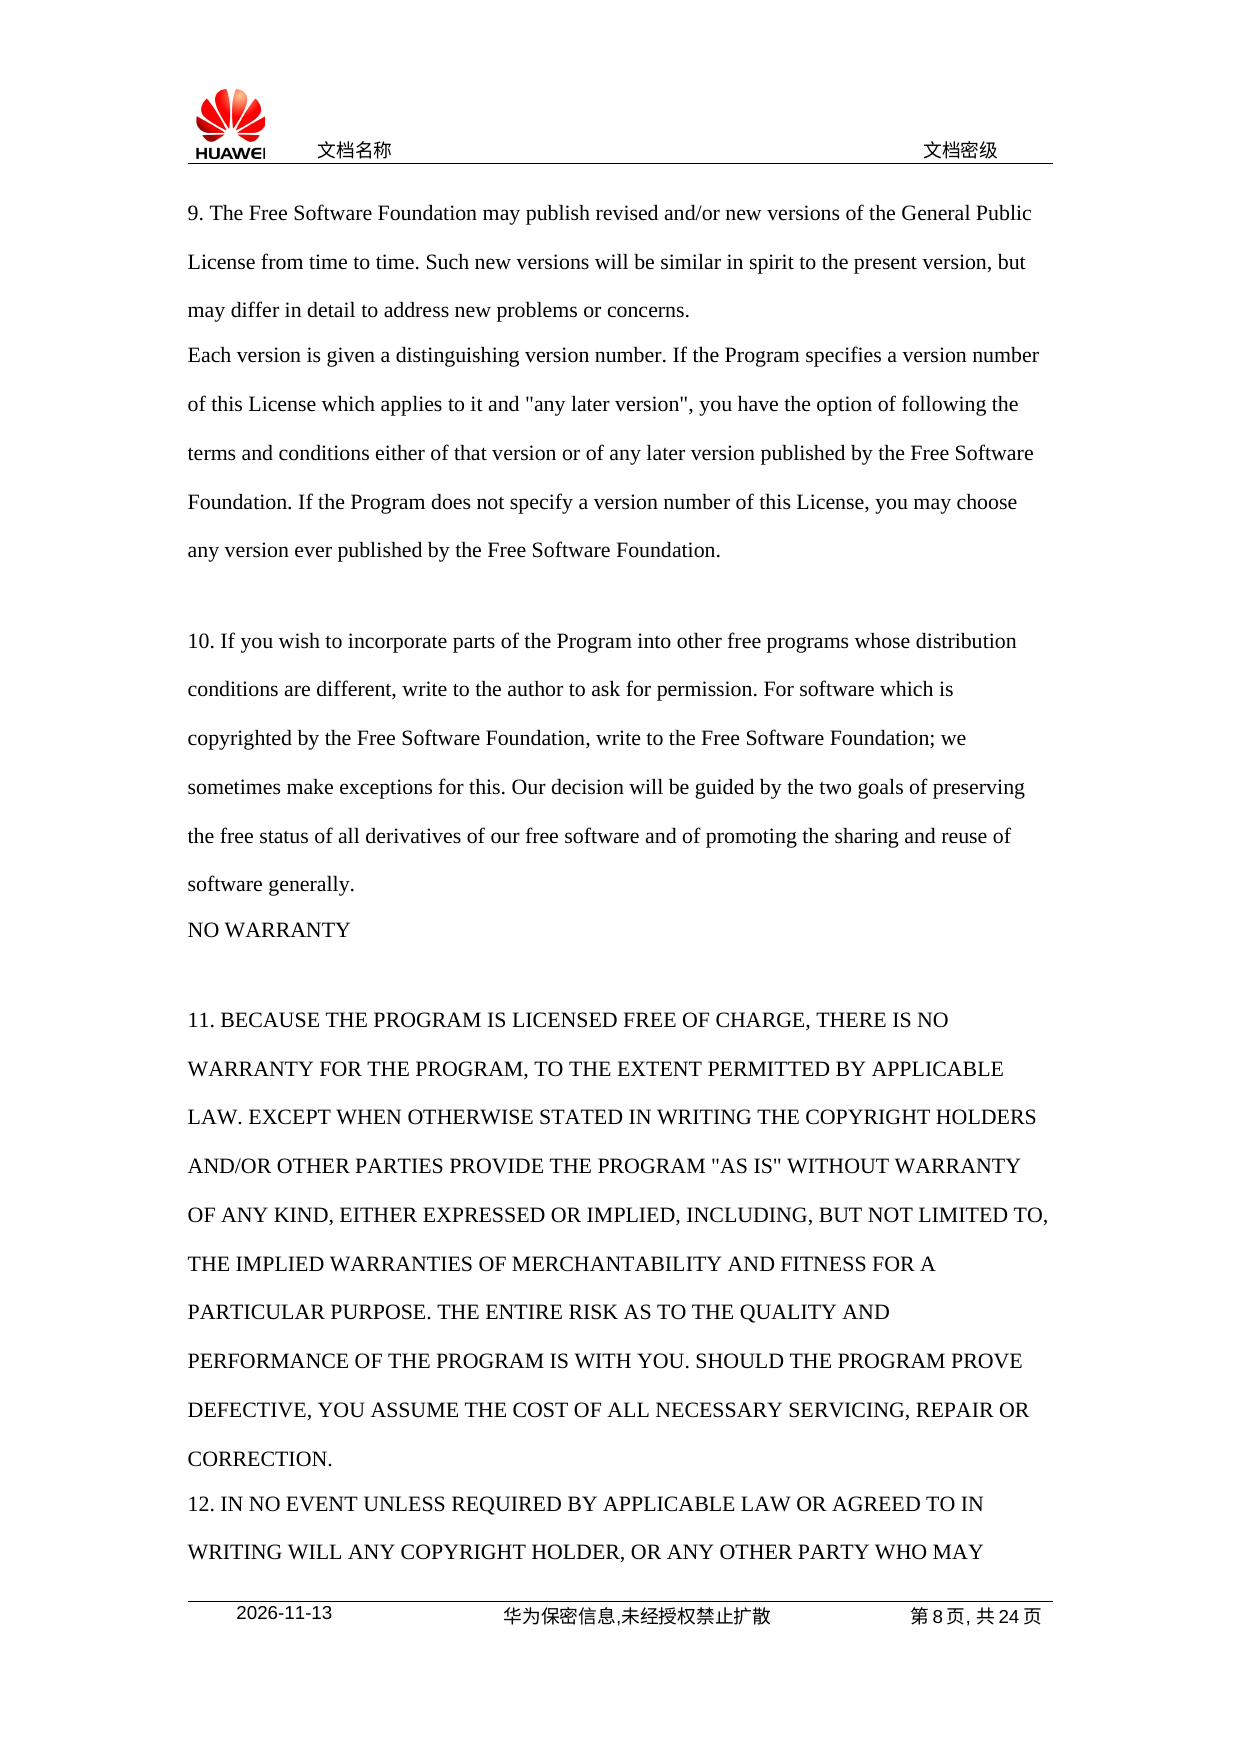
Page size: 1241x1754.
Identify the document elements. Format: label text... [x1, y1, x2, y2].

text NO WARRANTY [187, 913, 1053, 945]
text Each version is given a distinguishing version number. If the Program specifies a version number of this License which applies to it and "any later version", you have the option of following the terms and conditions either of that version or of any later version published by the Free Software Foundation. If the Program does not specify a version number of this License, you may choose any version ever published by the Free Software Foundation. [187, 339, 1053, 566]
text 10. If you wish to incorporate parts of the Program into other free programs whose distribution conditions are different, write to the author to ask for permission. For software which is copyrighted by the Free Software Foundation, write to the Free Software Foundation; we sometimes make exceptions for this. Our decision will be guided by the two goals of preserving the free status of all derivatives of our free software and of promoting the sharing and reuse of software generally. [187, 624, 1053, 900]
text 11. BECAUSE THE PROGRAM IS LICENSED FREE OF CHARGE, THERE IS NO WARRANTY FOR THE PROGRAM, TO THE EXTENT PERMITTED BY APPLICABLE LAW. EXCEPT WHEN OTHERWISE STATED IN WRITING THE COPYRIGHT HOLDERS AND/OR OTHER PARTIES PROVIDE THE PROGRAM "AS IS" WITHOUT WARRANTY OF ANY KIND, EITHER EXPRESSED OR IMPLIED, INCLUDING, BUT NOT LIMITED TO, THE IMPLIED WARRANTIES OF MERCHANTABILITY AND FITNESS FOR A PARTICULAR PURPOSE. THE ENTIRE RISK AS TO THE QUALITY AND PERFORMANCE OF THE PROGRAM IS WITH YOU. SHOULD THE PROGRAM PROVE DEFECTIVE, YOU ASSUME THE COST OF ALL NECESSARY SERVICING, REPAIR OR CORRECTION. [187, 1003, 1053, 1474]
picture [196, 89, 265, 159]
text 9. The Free Software Foundation may publish revised and/or new versions of the General Public License from time to time. Such new versions will be similar in spirit to the present version, but may differ in detail to address new problems or concerns. [187, 196, 1053, 326]
